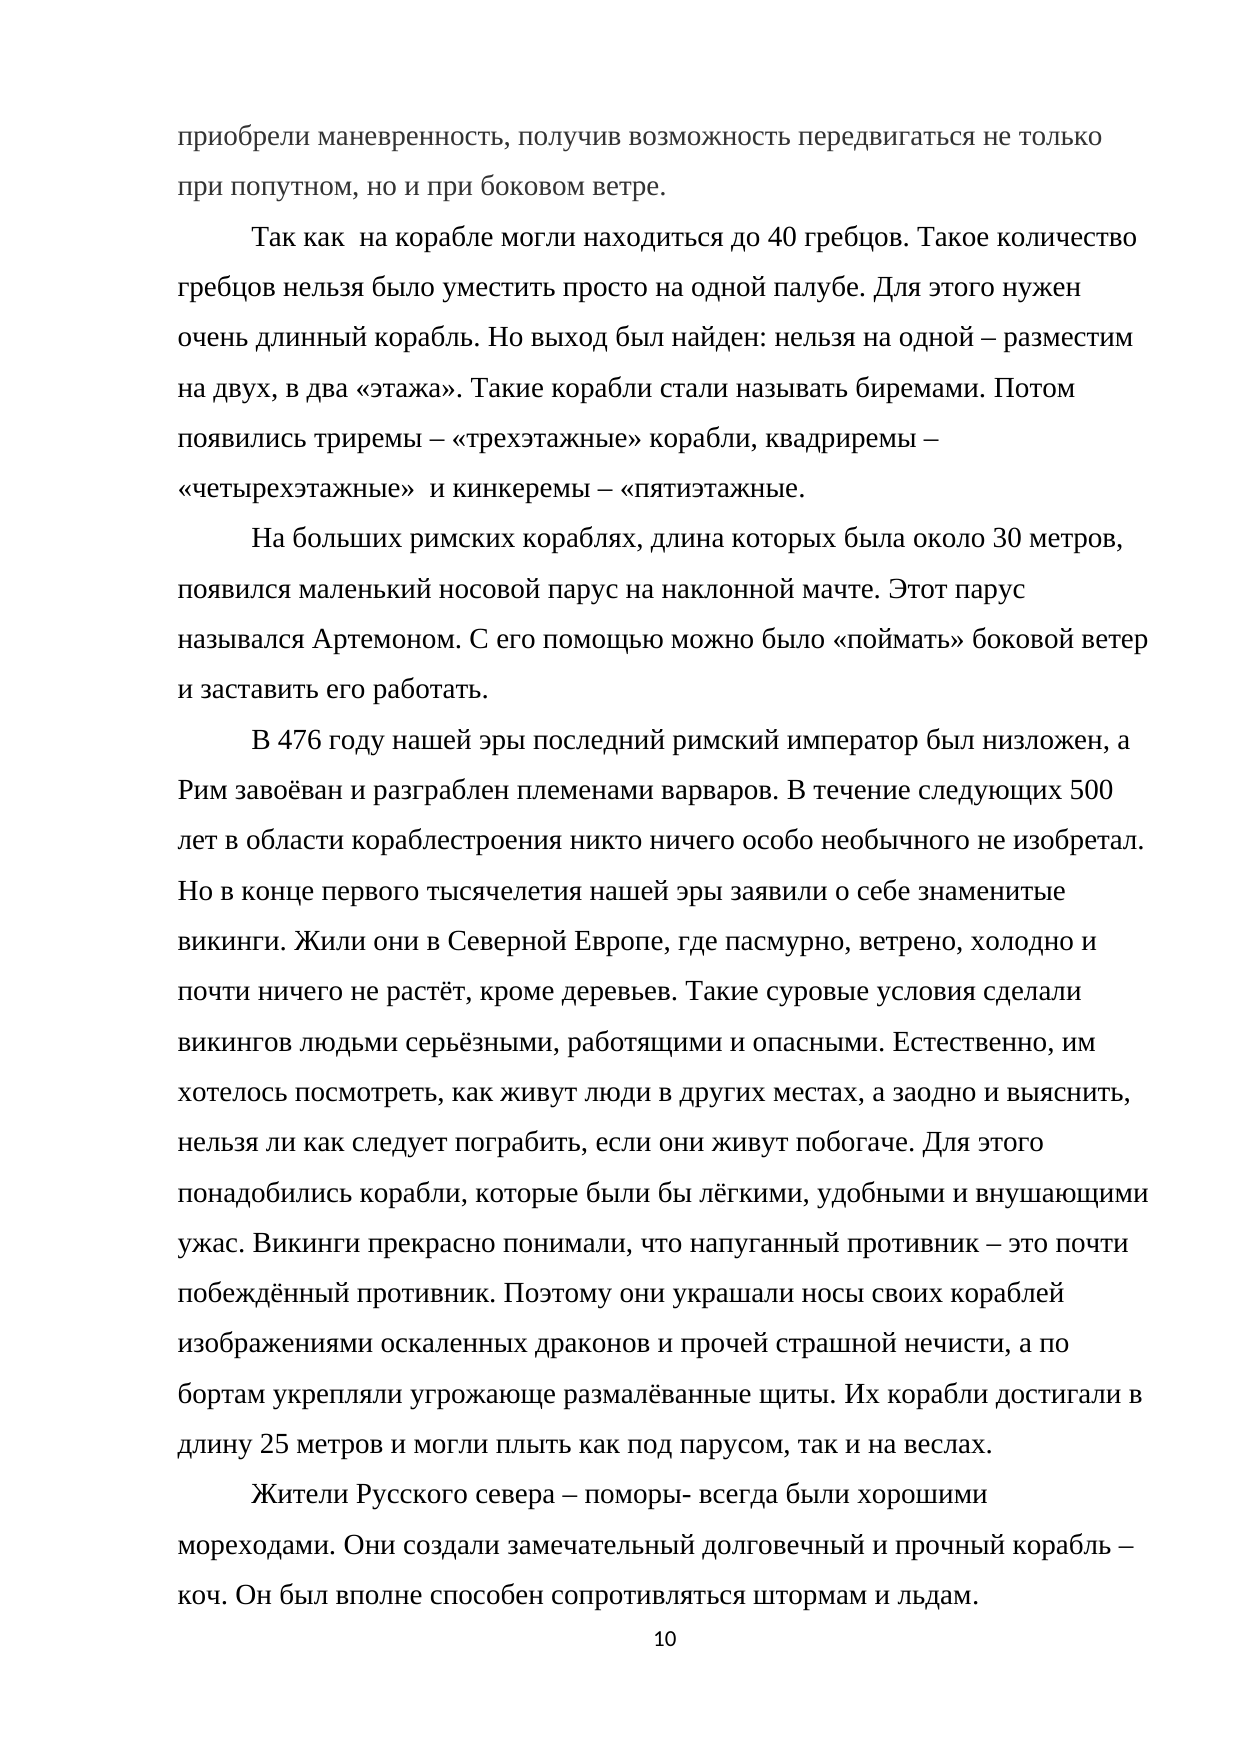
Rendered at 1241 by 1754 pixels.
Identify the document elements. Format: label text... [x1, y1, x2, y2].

text Жители Русского севера – поморы- всегда были хорошими мореходами. Они создали замечательный долговечный и прочный корабль – коч. Он был вполне способен сопротивляться штормам и льдам. [177, 1477, 1152, 1611]
text Так как на корабле могли находиться до 40 гребцов. Такое количество гребцов нельзя было уместить просто на одной палубе. Для этого нужен очень длинный корабль. Но выход был найден: нельзя на одной – разместим на двух, в два «этажа». Такие корабли стали называть биремами. Потом появились триремы – «трехэтажные» корабли, квадриремы – «четырехэтажные» и кинкеремы – «пятиэтажные. [177, 219, 1152, 504]
text На больших римских кораблях, длина которых была около , появился маленький носовой парус на наклонной мачте. Этот парус назывался Артемоном. С его помощью можно было «поймать» боковой ветер и заставить его работать. [177, 521, 1152, 705]
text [177, 118, 1152, 202]
text В 476 году нашей эры последний римский император был низложен, а Рим завоёван и разграблен племенами варваров. В течение следующих 500 лет в области кораблестроения никто ничего особо необычного не изобретал. Но в конце первого тысячелетия нашей эры заявили о себе знаменитые викинги. Жили они в Северной Европе, где пасмурно, ветрено, холодно и почти ничего не растёт, кроме деревьев. Такие суровые условия сделали викингов людьми серьёзными, работящими и опасными. Естественно, им хотелось посмотреть, как живут люди в других местах, а заодно и выяснить, нельзя ли как следует пограбить, если они живут побогаче. Для этого понадобились корабли, которые были бы лёгкими, удобными и внушающими ужас. Викинги прекрасно понимали, что напуганный противник – это почти побеждённый противник. Поэтому они украшали носы своих кораблей изображениями оскаленных драконов и прочей страшной нечисти, а по бортам укрепляли угрожающе размалёванные щиты. Их корабли достигали в длину и могли плыть как под парусом, так и на веслах. [177, 722, 1152, 1460]
